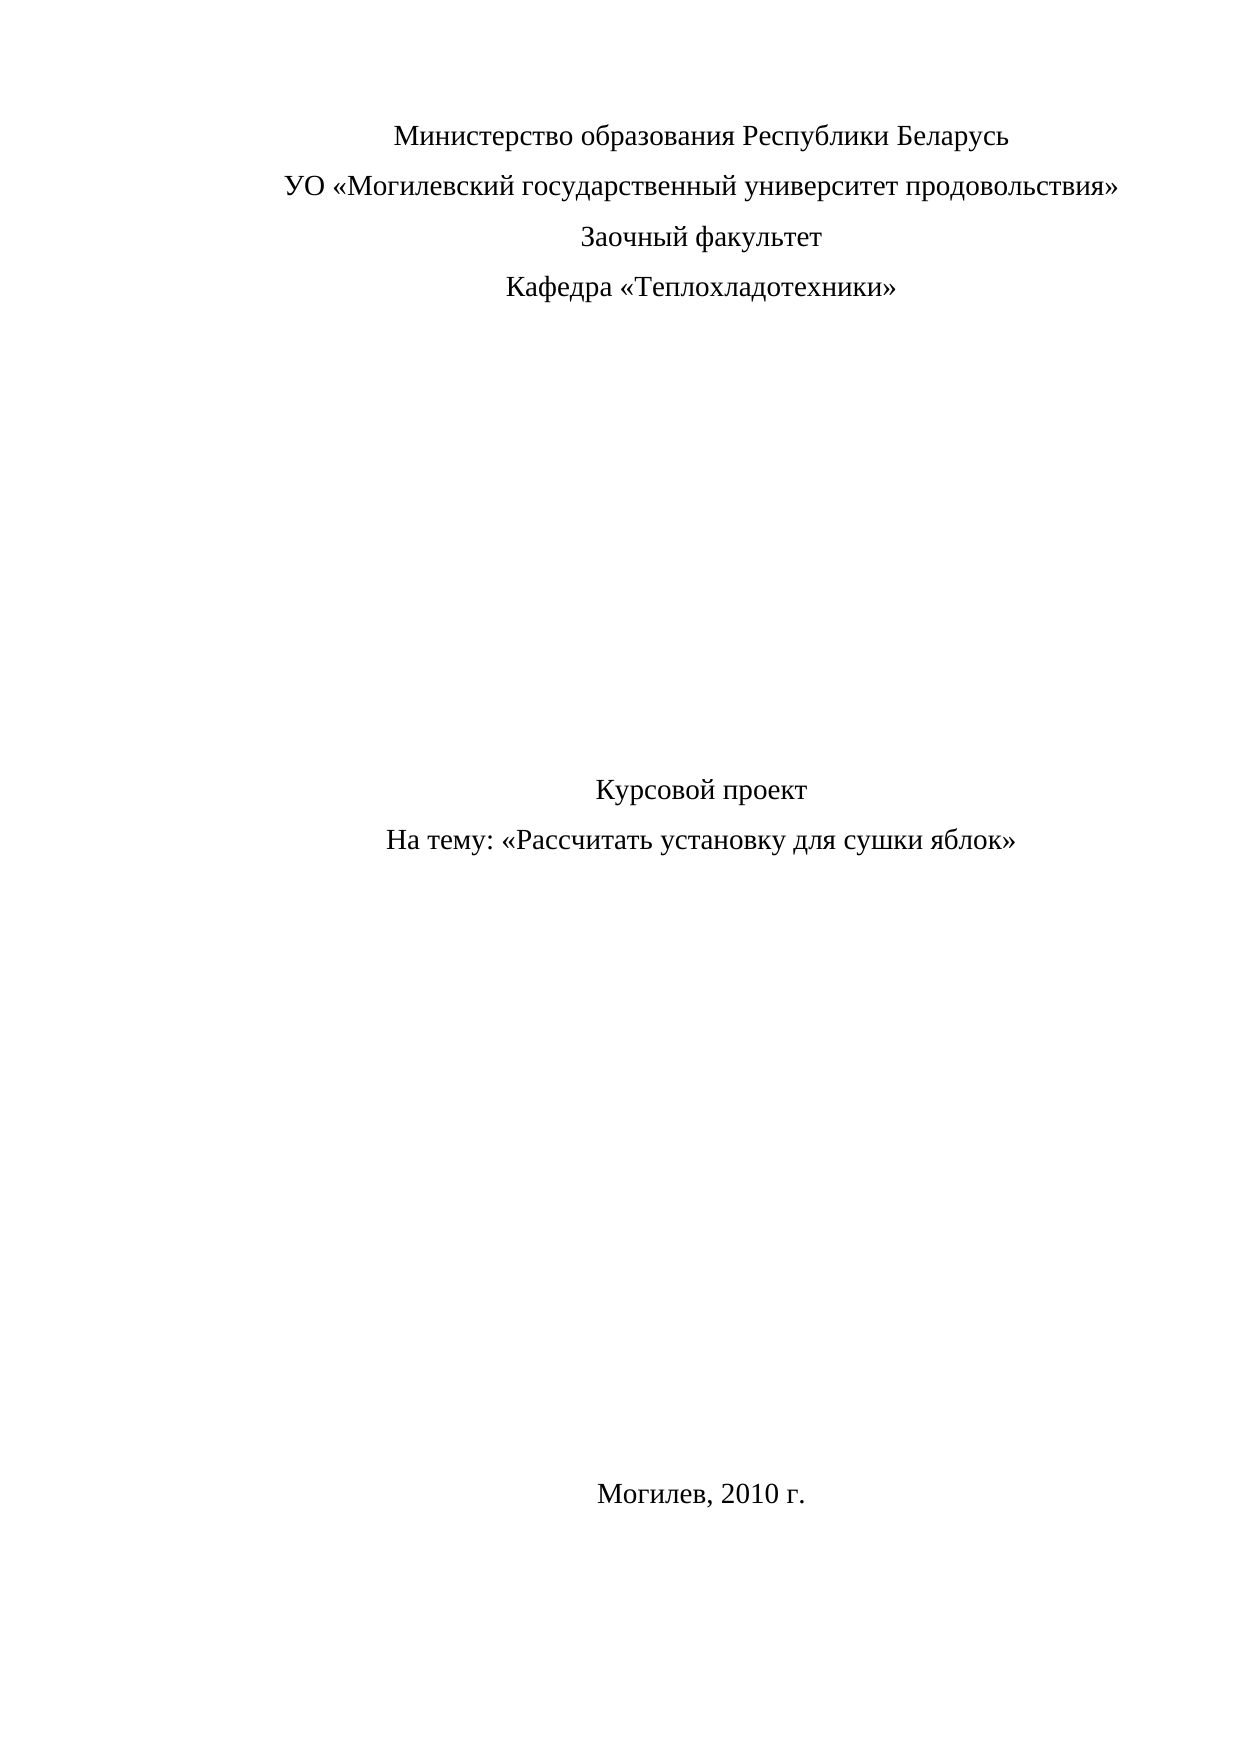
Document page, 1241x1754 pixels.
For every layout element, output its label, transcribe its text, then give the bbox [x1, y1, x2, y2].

text Могилев, . [177, 1477, 1152, 1510]
text На тему: «Рассчитать установку для сушки яблок» [177, 822, 1152, 856]
text Курсовой проект [177, 772, 1152, 806]
text Заочный факультет [177, 219, 1152, 252]
text УО «Могилевский государственный университет продовольствия» [177, 168, 1152, 202]
text Кафедра «Теплохладотехники» [177, 269, 1152, 303]
text Министерство образования Республики Беларусь [177, 118, 1152, 152]
